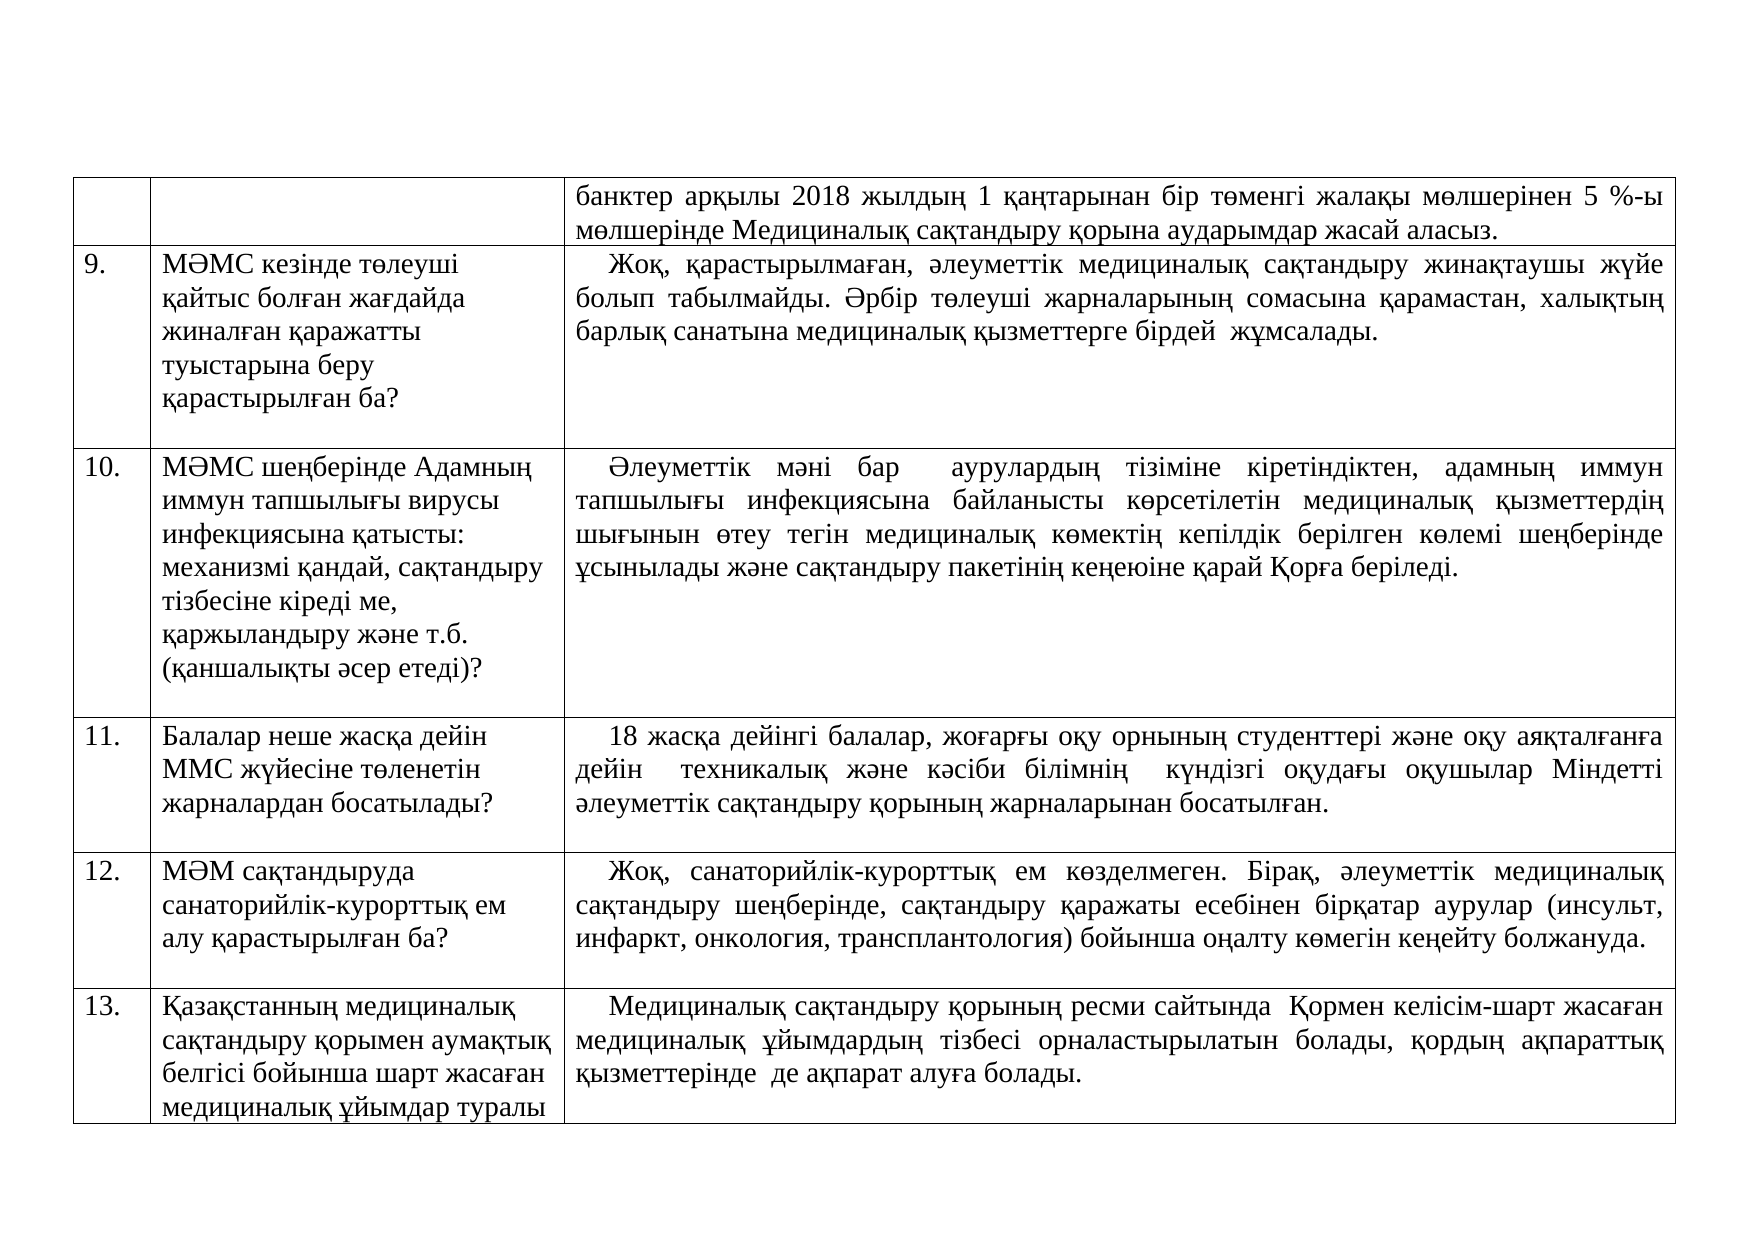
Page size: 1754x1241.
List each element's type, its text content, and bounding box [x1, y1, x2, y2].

table_cell [74, 853, 150, 987]
table_cell [74, 449, 150, 717]
table_cell Балалар неше жасқа дейін ММС жүйесіне төленетін жарналардан босатылады? [151, 718, 564, 852]
table_cell Жоқ, санаторийлік-курорттық ем көзделмеген. Бірақ, әлеуметтік медициналық сақтандыру шеңберінде, сақтандыру қаражаты есебінен бірқатар аурулар (инсульт, инфаркт, онкология, трансплантология) бойынша оңалту көмегін кеңейту болжануда. [565, 853, 1675, 987]
table_cell [74, 178, 150, 245]
table_cell МӘМС кезінде төлеуші қайтыс болған жағдайда жиналған қаражатты туыстарына беру қарастырылған ба? [151, 246, 564, 448]
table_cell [151, 989, 564, 1123]
table_cell Жоқ, қарастырылмаған, әлеуметтік медициналық сақтандыру жинақтаушы жүйе болып табылмайды. Әрбір төлеуші жарналарының сомасына қарамастан, халықтың барлық санатына медициналық қызметтерге бірдей жұмсалады. [565, 246, 1675, 448]
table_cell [151, 178, 564, 245]
table_cell МӘМ сақтандыруда санаторийлік-курорттық ем алу қарастырылған ба? [151, 853, 564, 987]
table_cell Әлеуметтік мәні бар аурулардың тізіміне кіретіндіктен, адамның иммун тапшылығы инфекциясына байланысты көрсетілетін медициналық қызметтердің шығынын өтеу тегін медициналық көмектің кепілдік берілген көлемі шеңберінде ұсынылады және сақтандыру пакетінің кеңеюіне қарай Қорға беріледі. [565, 449, 1675, 717]
table_cell МӘМС шеңберінде Адамның иммун тапшылығы вирусы инфекциясына қатысты: механизмі қандай, сақтандыру тізбесіне кіреді ме, қаржыландыру және т.б. (қаншалықты әсер етеді)? [151, 449, 564, 717]
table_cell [565, 178, 1675, 245]
table_cell [74, 718, 150, 852]
table_cell [74, 246, 150, 448]
table_cell [74, 989, 150, 1123]
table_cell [565, 989, 1675, 1123]
table_cell 18 жасқа дейінгі балалар, жоғарғы оқу орнының студенттері және оқу аяқталғанға дейін техникалық және кәсіби білімнің күндізгі оқудағы оқушылар Міндетті әлеуметтік сақтандыру қорының жарналарынан босатылған. [565, 718, 1675, 852]
